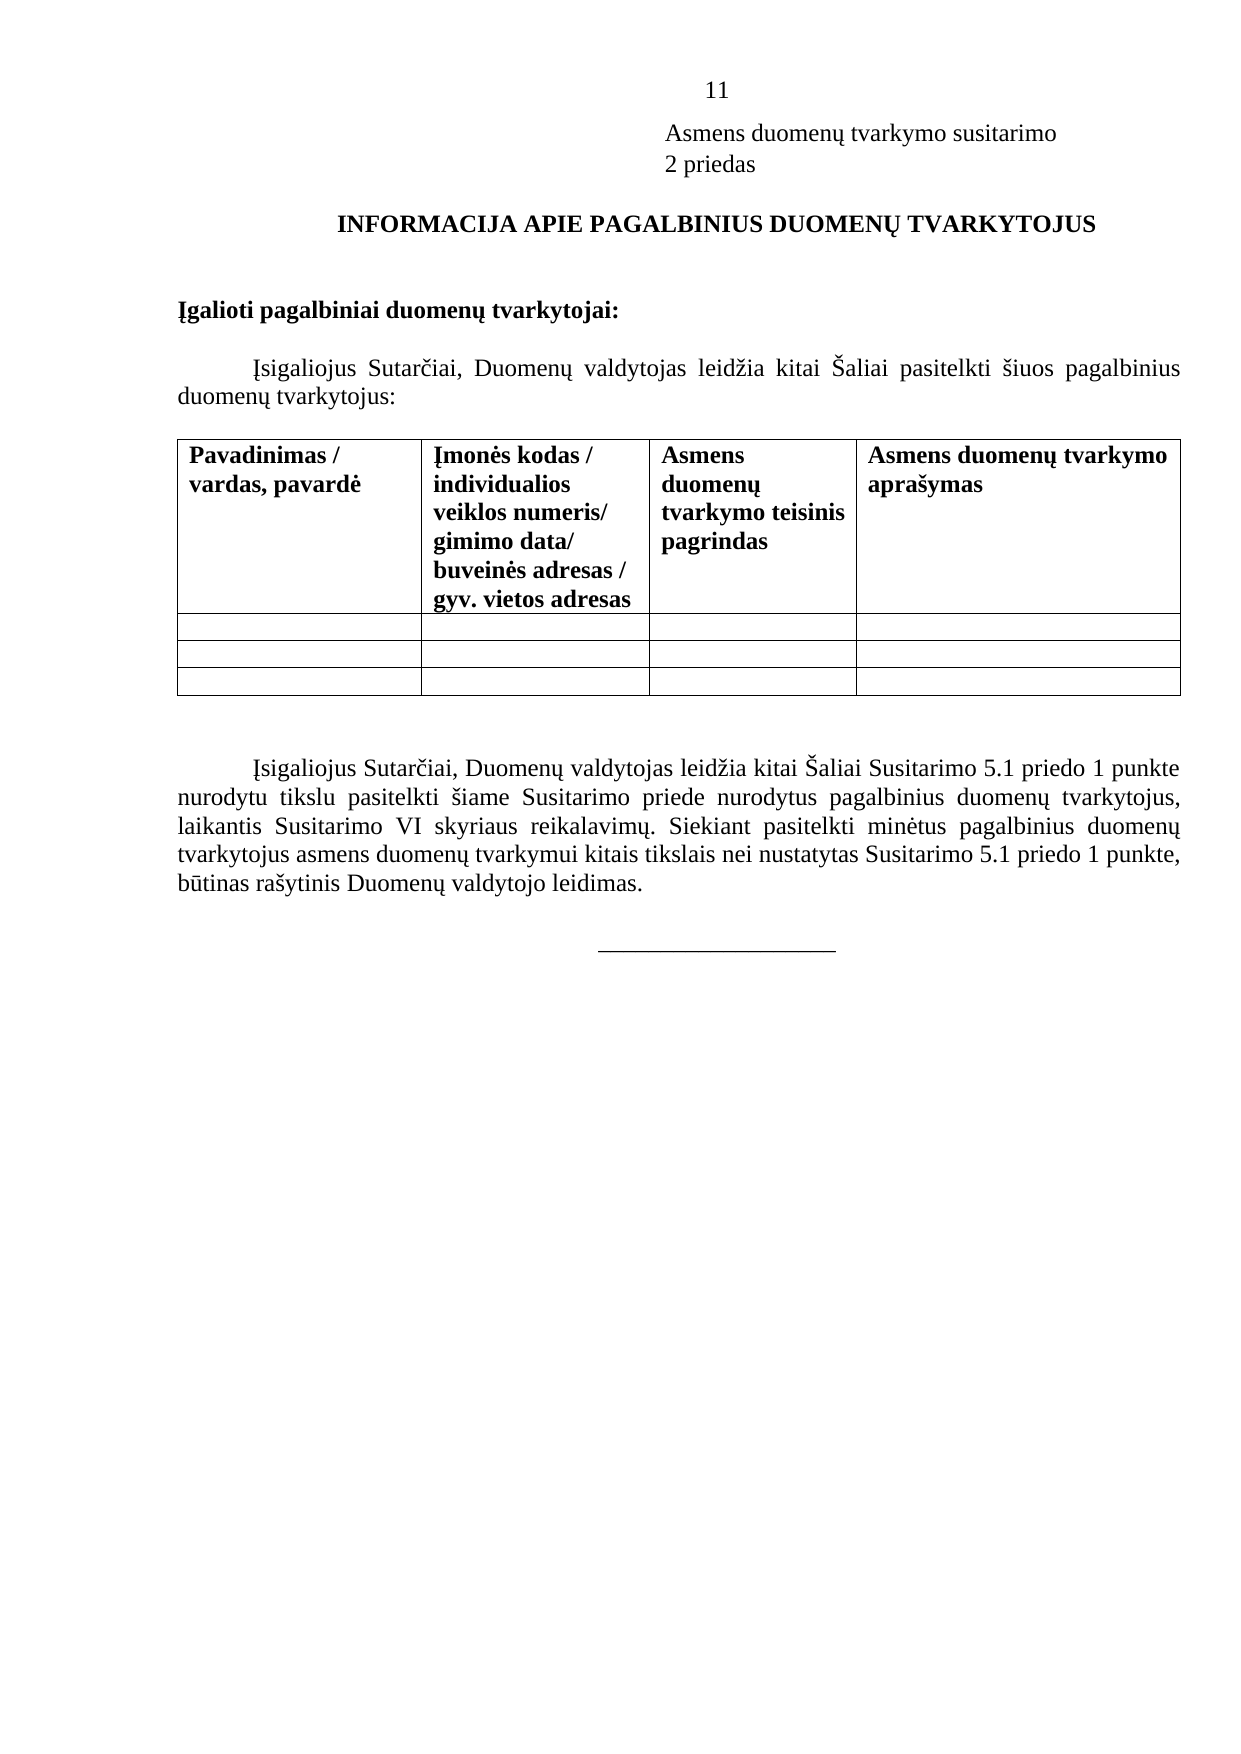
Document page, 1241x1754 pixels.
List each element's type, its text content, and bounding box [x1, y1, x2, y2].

table_cell [422, 641, 649, 667]
table_cell [857, 668, 1180, 695]
table_cell [650, 668, 856, 695]
table_header Įmonės kodas / individualios veiklos numeris/ gimimo data/ buveinės adresas / gyv. vietos adresas [422, 440, 649, 612]
table_header Asmens duomenų tvarkymo aprašymas [857, 440, 1180, 612]
text Įgalioti pagalbiniai duomenų tvarkytojai: [177, 295, 1181, 324]
table_header Pavadinimas / vardas, pavardė [178, 440, 421, 612]
table_cell [857, 614, 1180, 640]
table_cell [422, 668, 649, 695]
table_cell [650, 641, 856, 667]
table_header Asmens duomenų tvarkymo teisinis pagrindas [650, 440, 856, 612]
table_cell [178, 614, 421, 640]
text ___________________ [177, 926, 1181, 954]
text Įsigaliojus Sutarčiai, Duomenų valdytojas leidžia kitai Šaliai Susitarimo 5.1 priedo 1 punkte nurodytu tikslu pasitelkti šiame Susitarimo priede nurodytus pagalbinius duomenų tvarkytojus, laikantis Susitarimo VI skyriaus reikalavimų. Siekiant pasitelkti minėtus pagalbinius duomenų tvarkytojus asmens duomenų tvarkymui kitais tikslais nei nustatytas Susitarimo 5.1 priedo 1 punkte, būtinas rašytinis Duomenų valdytojo leidimas. [177, 753, 1181, 897]
table_cell [422, 614, 649, 640]
table_cell [178, 668, 421, 695]
text 2 priedas [664, 149, 1181, 178]
table_cell [178, 641, 421, 667]
text INFORMACIJA APIE PAGALBINIUS DUOMENŲ TVARKYTOJUS [177, 209, 1181, 238]
text Įsigaliojus Sutarčiai, Duomenų valdytojas leidžia kitai Šaliai pasitelkti šiuos pagalbinius duomenų tvarkytojus: [177, 353, 1181, 410]
table_cell [857, 641, 1180, 667]
table_cell [650, 614, 856, 640]
text Asmens duomenų tvarkymo susitarimo [664, 118, 1181, 147]
